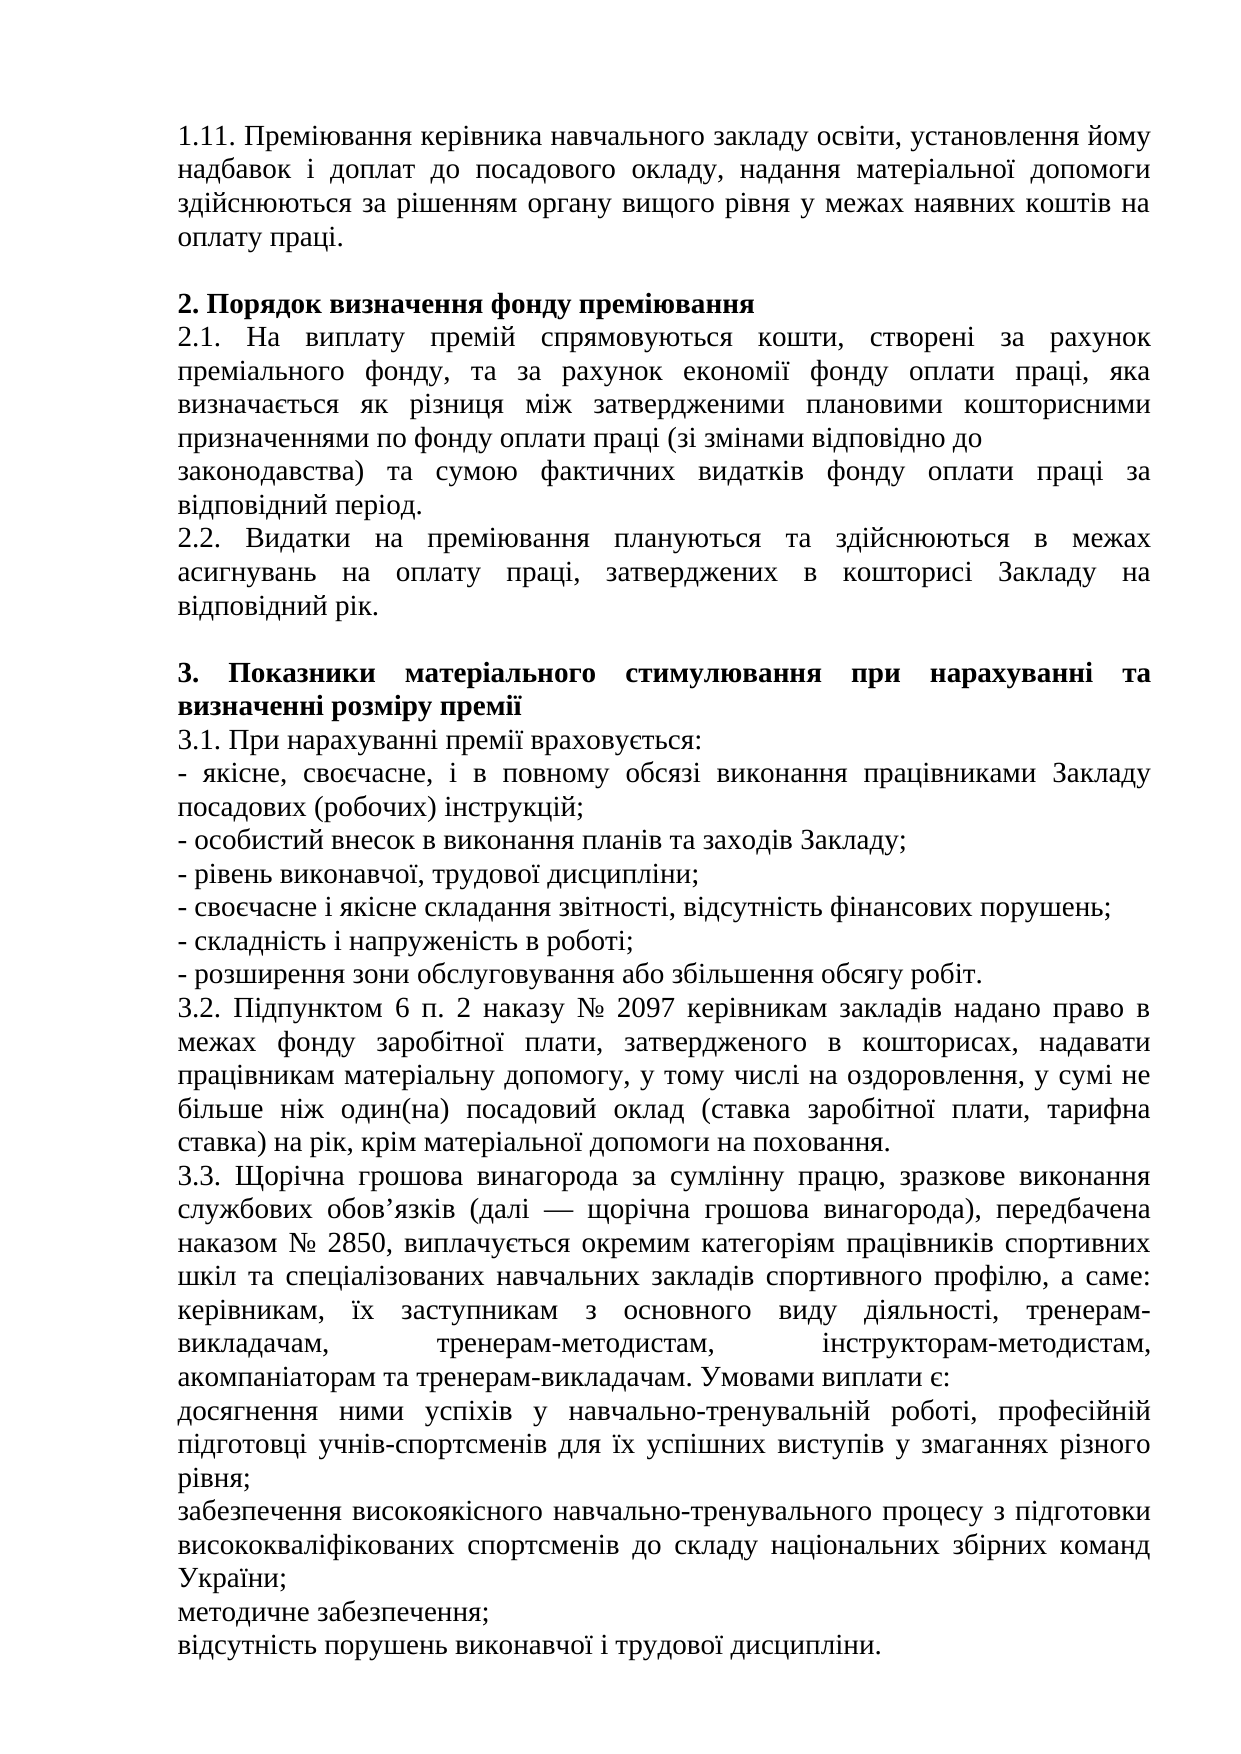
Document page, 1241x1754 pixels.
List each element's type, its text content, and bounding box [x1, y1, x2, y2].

text - складність і напруженість в роботі; [177, 923, 1152, 957]
text законодавства) та сумою фактичних видатків фонду оплати праці за відповідний період. [177, 453, 1152, 521]
text 1.11. Преміювання керівника навчального закладу освіти, установлення йому надбавок і доплат до посадового окладу, надання матеріальної допомоги здійснюються за рішенням органу вищого рівня у межах наявних коштів на оплату праці. [177, 118, 1152, 252]
text досягнення ними успіхів у навчально-тренувальній роботі, професійній підготовці учнів-спортсменів для їх успішних виступів у змаганнях різного рівня; [177, 1393, 1152, 1493]
text 3.1. При нарахуванні премії враховується: [177, 722, 1152, 755]
text - якісне, своєчасне, і в повному обсязі виконання працівниками Закладу посадових (робочих) інструкцій; [177, 755, 1152, 822]
text 2.1. На виплату премій спрямовуються кошти, створені за рахунок преміального фонду, та за рахунок економії фонду оплати праці, яка визначається як різниця між затвердженими плановими кошторисними призначеннями по фонду оплати праці (зі змінами відповідно до [177, 319, 1152, 453]
text 3.3. Щорічна грошова винагорода за сумлінну працю, зразкове виконання службових обов’язків (далі — щорічна грошова винагорода), передбачена наказом № 2850, виплачується окремим категоріям працівників спортивних шкіл та спеціалізованих навчальних закладів спортивного профілю, а саме: керівникам, їх заступникам з основного виду діяльності, тренерам-викладачам, тренерам-методистам, інструкторам-методистам, акомпаніаторам та тренерам-викладачам. Умовами виплати є: [177, 1158, 1152, 1393]
text - розширення зони обслуговування або збільшення обсягу робіт. [177, 957, 1152, 990]
text - своєчасне і якісне складання звітності, відсутність фінансових порушень; [177, 889, 1152, 923]
text відсутність порушень виконавчої і трудової дисципліни. [177, 1627, 1152, 1661]
text 2.2. Видатки на преміювання плануються та здійснюються в межах асигнувань на оплату праці, затверджених в кошторисі Закладу на відповідний рік. [177, 521, 1152, 621]
text 3.2. Підпунктом 6 п. 2 наказу № 2097 керівникам закладів надано право в межах фонду заробітної плати, затвердженого в кошторисах, надавати працівникам матеріальну допомогу, у тому числі на оздоровлення, у сумі не більше ніж один(на) посадовий оклад (ставка заробітної плати, тарифна ставка) на рік, крім матеріальної допомоги на поховання. [177, 990, 1152, 1158]
text методичне забезпечення; [177, 1594, 1152, 1627]
text 3. Показники матеріального стимулювання при нарахуванні та визначенні розміру премії [177, 655, 1152, 722]
text 2. Порядок визначення фонду преміювання [177, 286, 1152, 319]
text - рівень виконавчої, трудової дисципліни; [177, 856, 1152, 889]
text - особистий внесок в виконання планів та заходів Закладу; [177, 822, 1152, 856]
text забезпечення високоякісного навчально-тренувального процесу з підготовки висококваліфікованих спортсменів до складу національних збірних команд України; [177, 1493, 1152, 1594]
